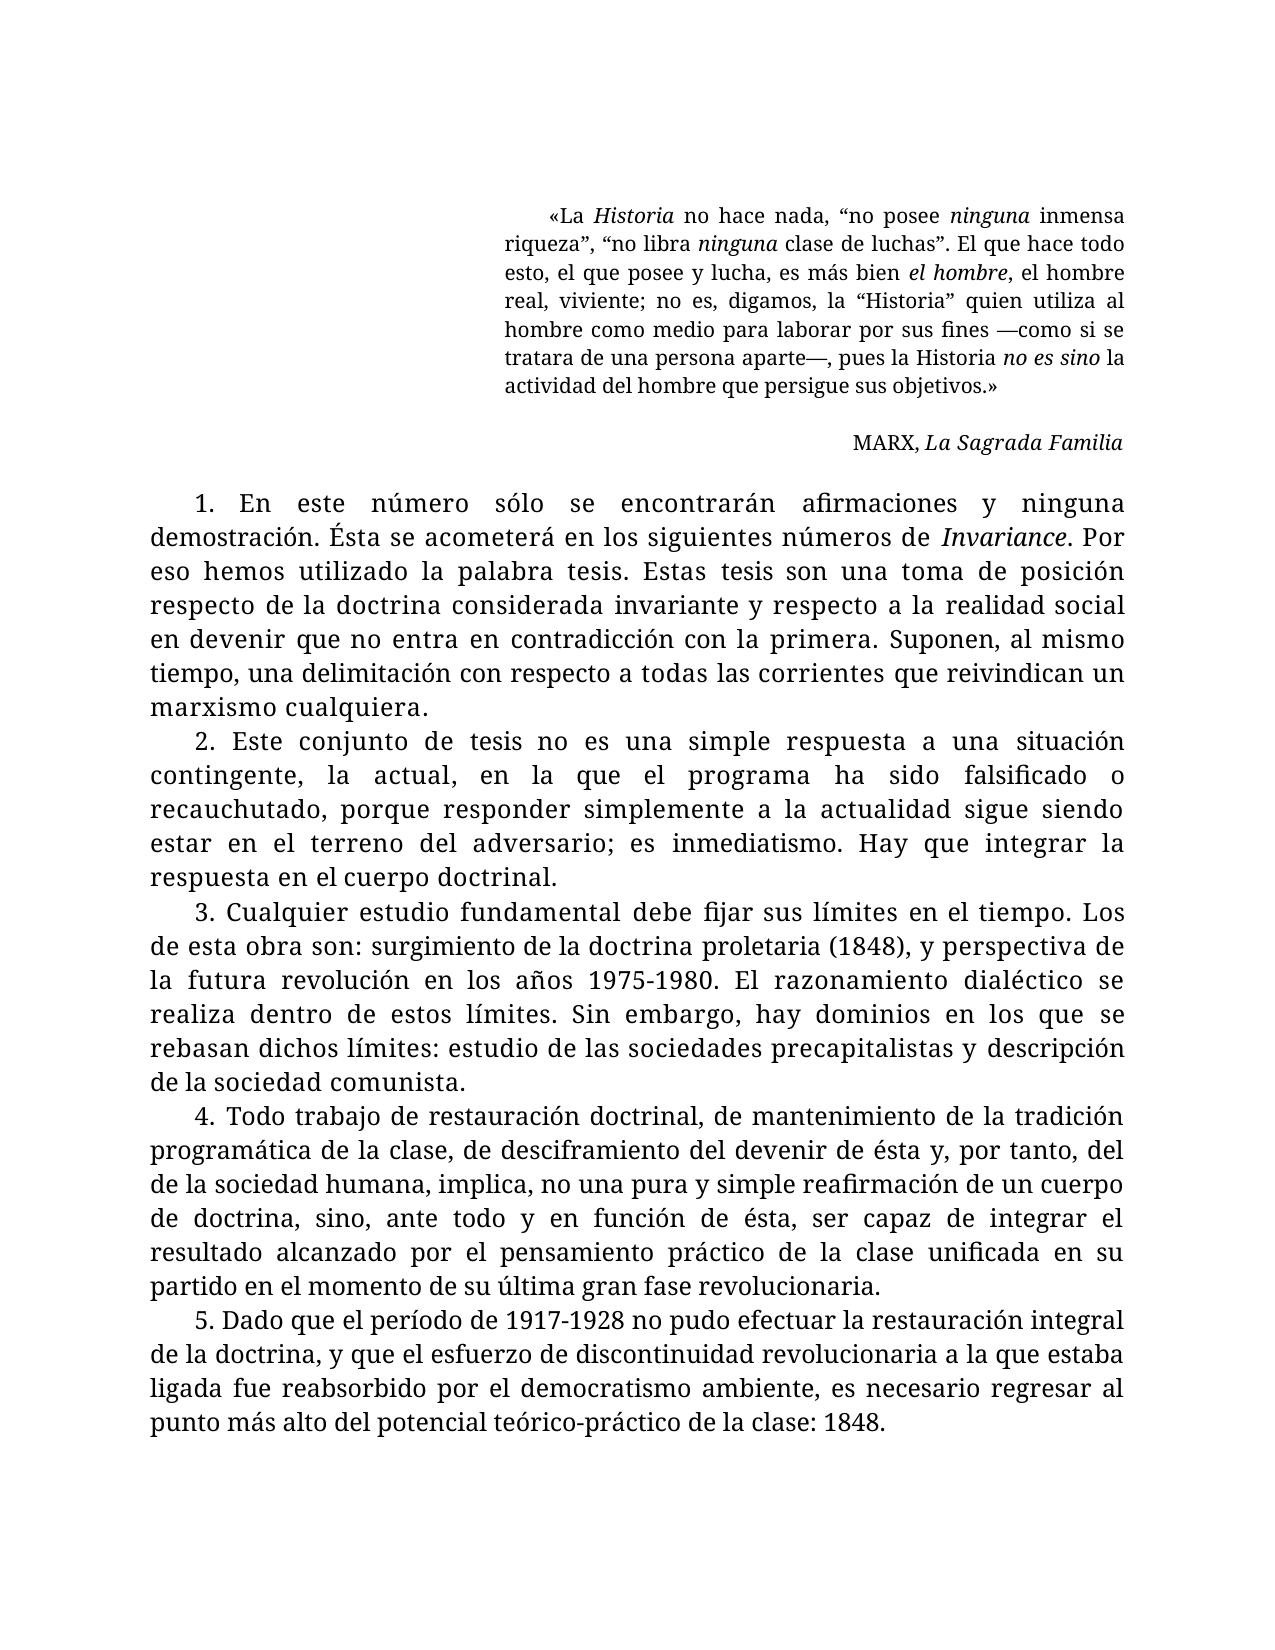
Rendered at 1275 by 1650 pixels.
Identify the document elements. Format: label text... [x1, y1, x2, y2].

text 5. Dado que el período de 1917-1928 no pudo efectuar la restauración integral de la doctrina, y que el esfuerzo de discontinuidad revolucionaria a la que estaba ligada fue reabsorbido por el democratismo ambiente, es necesario regresar al punto más alto del potencial teórico-práctico de la clase: 1848. [150, 1303, 1125, 1439]
text 3. Cualquier estudio fundamental debe fijar sus límites en el tiempo. Los de esta obra son: surgimiento de la doctrina proletaria (1848), y perspectiva de la futura revolución en los años 1975-1980. El razonamiento dialéctico se realiza dentro de estos límites. Sin embargo, hay dominios en los que se rebasan dichos límites: estudio de las sociedades precapitalistas y descripción de la sociedad comunista. [150, 894, 1125, 1098]
text 2. Este conjunto de tesis no es una simple respuesta a una situación contingente, la actual, en la que el programa ha sido falsificado ο recauchutado, porque responder simplemente a la actualidad sigue siendo estar en el terreno del adversario; es inmediatismo. Hay que integrar la respuesta en el cuerpo doctrinal. [150, 724, 1125, 894]
text «La Historia no hace nada, “no posee ninguna inmensa riqueza”, “no libra ninguna clase de luchas”. El que hace todo esto, el que posee y lucha, es más bien el hombre, el hombre real, viviente; no es, digamos, la “Historia” quien utiliza al hombre como medio para laborar por sus fines —como si se tratara de una persona aparte—, pues la Historia no es sino la actividad del hombre que persigue sus objetivos.» [504, 201, 1125, 400]
text MARX, La Sagrada Familia [506, 428, 1125, 457]
text 4. Todo trabajo de restauración doctrinal, de mantenimiento de la tradición programática de la clase, de desciframiento del devenir de ésta y, por tanto, del de la sociedad humana, implica, no una pura y simple reafirmación de un cuerpo de doctrina, sino, ante todo y en función de ésta, ser capaz de integrar el resultado alcanzado por el pensamiento práctico de la clase unificada en su partido en el momento de su última gran fase revolucionaria. [150, 1098, 1125, 1303]
text 1. En este número sólo se encontrarán afirmaciones y ninguna demostración. Ésta se acometerá en los siguientes números de Invariance. Por eso hemos utilizado la palabra tesis. Estas tesis son una toma de posición respecto de la doctrina considerada invariante y respecto a la realidad social en devenir que no entra en contradicción con la primera. Suponen, al mismo tiempo, una delimitación con respecto a todas las corrientes que reivindican un marxismo cualquiera. [150, 485, 1125, 724]
